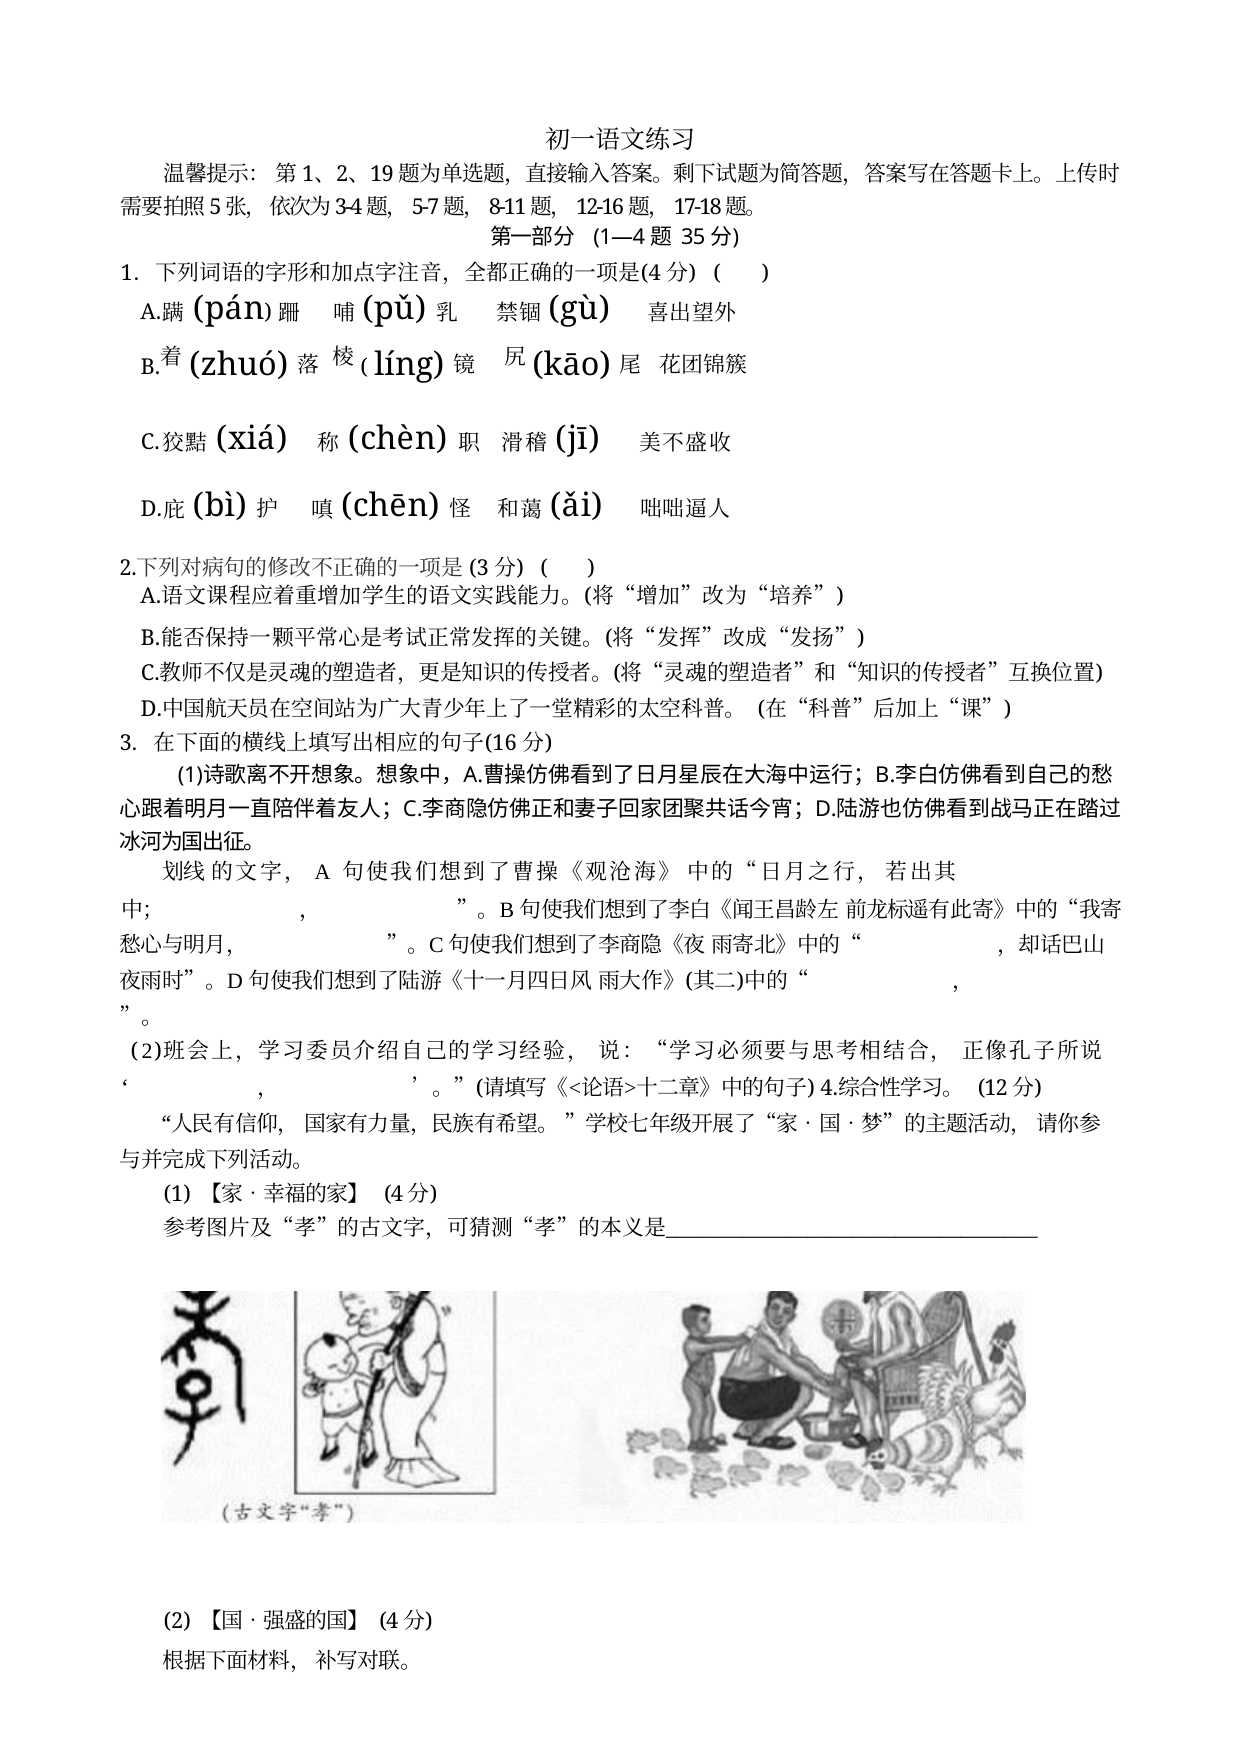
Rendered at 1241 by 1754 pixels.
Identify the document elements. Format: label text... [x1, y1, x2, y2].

text D.庇 (bì) 护 嗔 (chēn) 怪 和蔼 (ǎi) 咄咄逼人 [140, 487, 1123, 520]
text 第一部分 (1—4 题 35 分) [490, 222, 1123, 250]
text C.教师不仅是灵魂的塑造者，更是知识的传授者。(将“灵魂的塑造者”和“知识的传授者”互换位置) D.中国航天员在空间站为广大青少年上了一堂精彩的太空科普。 (在“科普”后加上“课”) [140, 655, 1121, 723]
text (2)班会上，学习委员介绍自己的学习经验， 说：“学习必须要与思考相结合， 正像孔子所说 [130, 1035, 1123, 1064]
text 温馨提示： 第 1、2、19 题为单选题，直接输入答案。剩下试题为简答题，答案写在答题卡上。上传时 需要拍照 5 张， 依次为 3-4 题， 5-7 题， 8-11 题， 12-16 题， 17-18 题。 [120, 157, 1122, 221]
text 2.下列对病句的修改不正确的一项是 (3 分) ( ) [119, 552, 1123, 581]
text 心跟着明月一直陪伴着友人；C.李商隐仿佛正和妻子回家团聚共话今宵；D.陆游也仿佛看到战马正在踏过 冰河为国出征。 [119, 791, 1123, 856]
picture [160, 1291, 1027, 1523]
text B.能否保持一颗平常心是考试正常发挥的关键。(将“发挥”改成“发扬”) [140, 620, 1123, 652]
text 1．下列词语的字形和加点字注音，全都正确的一项是(4 分) ( ) [120, 257, 1123, 286]
text ‘ ， ’。”(请填写《<论语>十二章》中的句子) 4.综合性学习。 (12 分) [119, 1071, 1121, 1102]
text 3．在下面的横线上填写出相应的句子(16 分) [119, 727, 1123, 756]
text (1) 【家•幸福的家】 (4 分) [163, 1178, 1123, 1207]
text A.蹒 (pán) 跚 哺 (pǔ) 乳 禁锢 (gù) 喜出望外 [140, 292, 1123, 325]
text A.语文课程应着重增加学生的语文实践能力。(将“增加”改为“培养”) [140, 587, 1123, 620]
text (1)诗歌离不开想象。想象中，A.曹操仿佛看到了日月星辰在大海中运行；B.李白仿佛看到自己的愁 [178, 760, 1123, 788]
text 参考图片及“孝”的古文字，可猜测“孝”的本义是__________________________________ [163, 1213, 1123, 1240]
text 划 线 的 文 字 ， A 句 使 我 们 想 到 了 曹 操 《 观 沧 海 》 中 的 “ 日 月 之 行 ， 若 出 其 [162, 857, 1123, 885]
text 中； ， ”。B 句使我们想到了李白《闻王昌龄左 前龙标遥有此寄》中的“我寄愁心与明月， ”。C 句使我们想到了李商隐《夜 雨寄北》中的“ ，却话巴山夜雨时”。D 句使我们想到了陆游《十一月四日风 雨大作》(其二)中的“ ， ”。 [119, 892, 1122, 1031]
text 根据下面材料， 补写对联。 [163, 1645, 1123, 1674]
text C.狡黠 (xiá) 称 (chèn) 职 滑稽 (jī) 美不盛收 [141, 422, 1123, 455]
text (2) 【国•强盛的国】 (4 分) [163, 1613, 1123, 1645]
text B.着 (zhuó) 落 棱 ( líng) 镜 尻 (kāo) 尾 花团锦簇 [140, 357, 1123, 422]
text 初一语文练习 [546, 122, 1123, 155]
text “人民有信仰， 国家有力量，民族有希望。 ”学校七年级开展了“家•国•梦”的主题活动， 请你参 与并完成下列活动。 [119, 1106, 1103, 1174]
